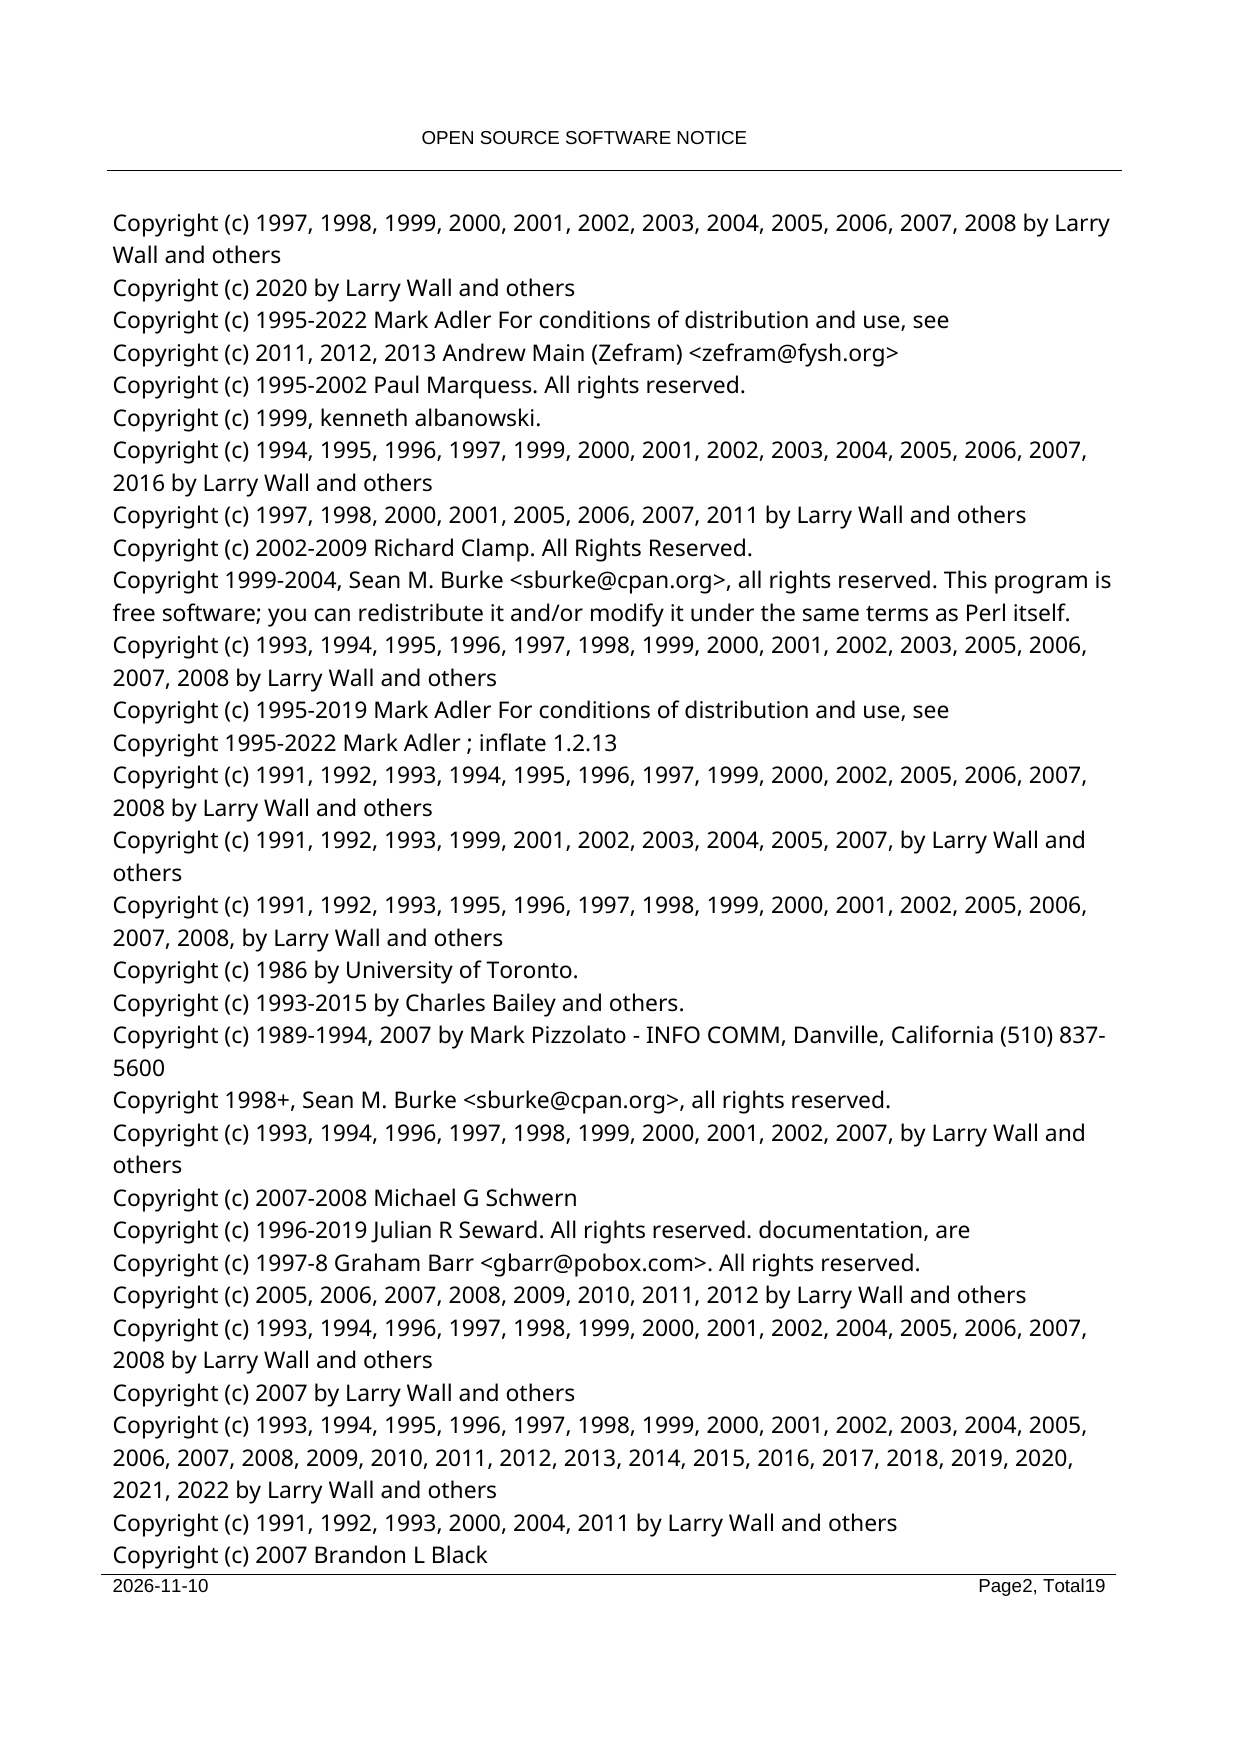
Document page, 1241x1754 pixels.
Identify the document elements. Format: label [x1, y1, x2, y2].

text [112, 206, 1128, 1571]
